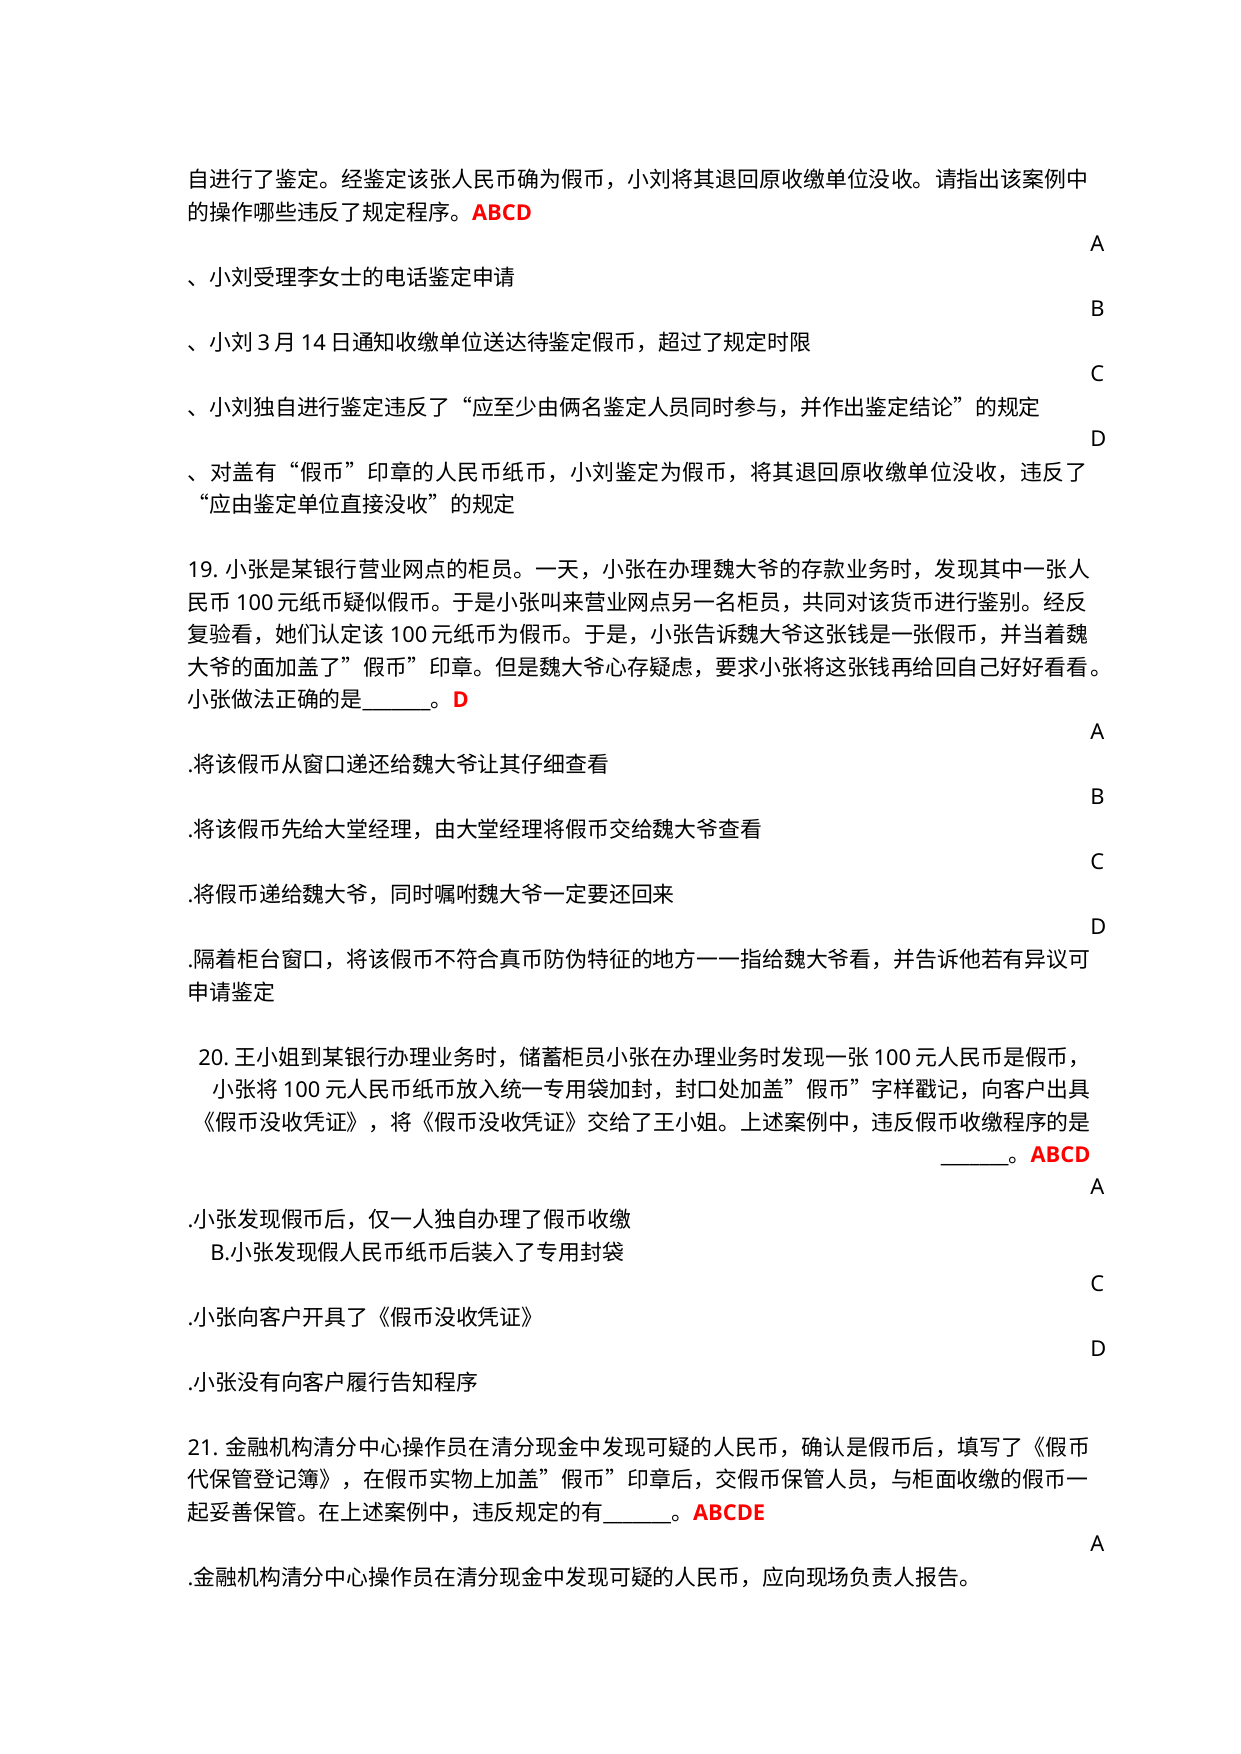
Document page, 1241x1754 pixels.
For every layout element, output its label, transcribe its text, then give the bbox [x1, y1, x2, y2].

text B.将该假币先给大堂经理，由大堂经理将假币交给魏大爷查看 [187, 779, 1090, 844]
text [187, 162, 1090, 227]
text B.小张发现假人民币纸币后装入了专用封袋 [187, 1234, 1090, 1267]
text A.将该假币从窗口递还给魏大爷让其仔细查看 [187, 714, 1090, 779]
text C.将假币递给魏大爷，同时嘱咐魏大爷一定要还回来 [187, 844, 1090, 909]
text C、小刘独自进行鉴定违反了“应至少由俩名鉴定人员同时参与，并作出鉴定结论”的规定 [187, 357, 1090, 422]
text D.隔着柜台窗口，将该假币不符合真币防伪特征的地方一一指给魏大爷看，并告诉他若有异议可申请鉴定 [187, 909, 1090, 1007]
text D.小张没有向客户履行告知程序 [187, 1332, 1090, 1397]
text 19. 小张是某银行营业网点的柜员。一天，小张在办理魏大爷的存款业务时，发现其中一张人民币100元纸币疑似假币。于是小张叫来营业网点另一名柜员，共同对该货币进行鉴别。经反复验看，她们认定该100元纸币为假币。于是，小张告诉魏大爷这张钱是一张假币，并当着魏大爷的面加盖了”假币”印章。但是魏大爷心存疑虑，要求小张将这张钱再给回自己好好看看。小张做法正确的是_______。D [187, 552, 1090, 714]
text A.金融机构清分中心操作员在清分现金中发现可疑的人民币，应向现场负责人报告。 [187, 1527, 1090, 1592]
text A.小张发现假币后，仅一人独自办理了假币收缴 [187, 1169, 1090, 1234]
text 20. 王小姐到某银行办理业务时，储蓄柜员小张在办理业务时发现一张100元人民币是假币，小张将100元人民币纸币放入统一专用袋加封，封口处加盖”假币”字样戳记，向客户出具《假币没收凭证》，将《假币没收凭证》交给了王小姐。上述案例中，违反假币收缴程序的是_______。ABCD [187, 1039, 1090, 1169]
text A、小刘受理李女士的电话鉴定申请 [187, 227, 1090, 292]
text 21. 金融机构清分中心操作员在清分现金中发现可疑的人民币，确认是假币后，填写了《假币代保管登记簿》，在假币实物上加盖”假币”印章后，交假币保管人员，与柜面收缴的假币一起妥善保管。在上述案例中，违反规定的有_______。ABCDE [187, 1429, 1090, 1527]
text D、对盖有“假币”印章的人民币纸币，小刘鉴定为假币，将其退回原收缴单位没收，违反了“应由鉴定单位直接没收”的规定 [187, 422, 1090, 519]
text C.小张向客户开具了《假币没收凭证》 [187, 1267, 1090, 1332]
text B、小刘3月14日通知收缴单位送达待鉴定假币，超过了规定时限 [187, 292, 1090, 357]
